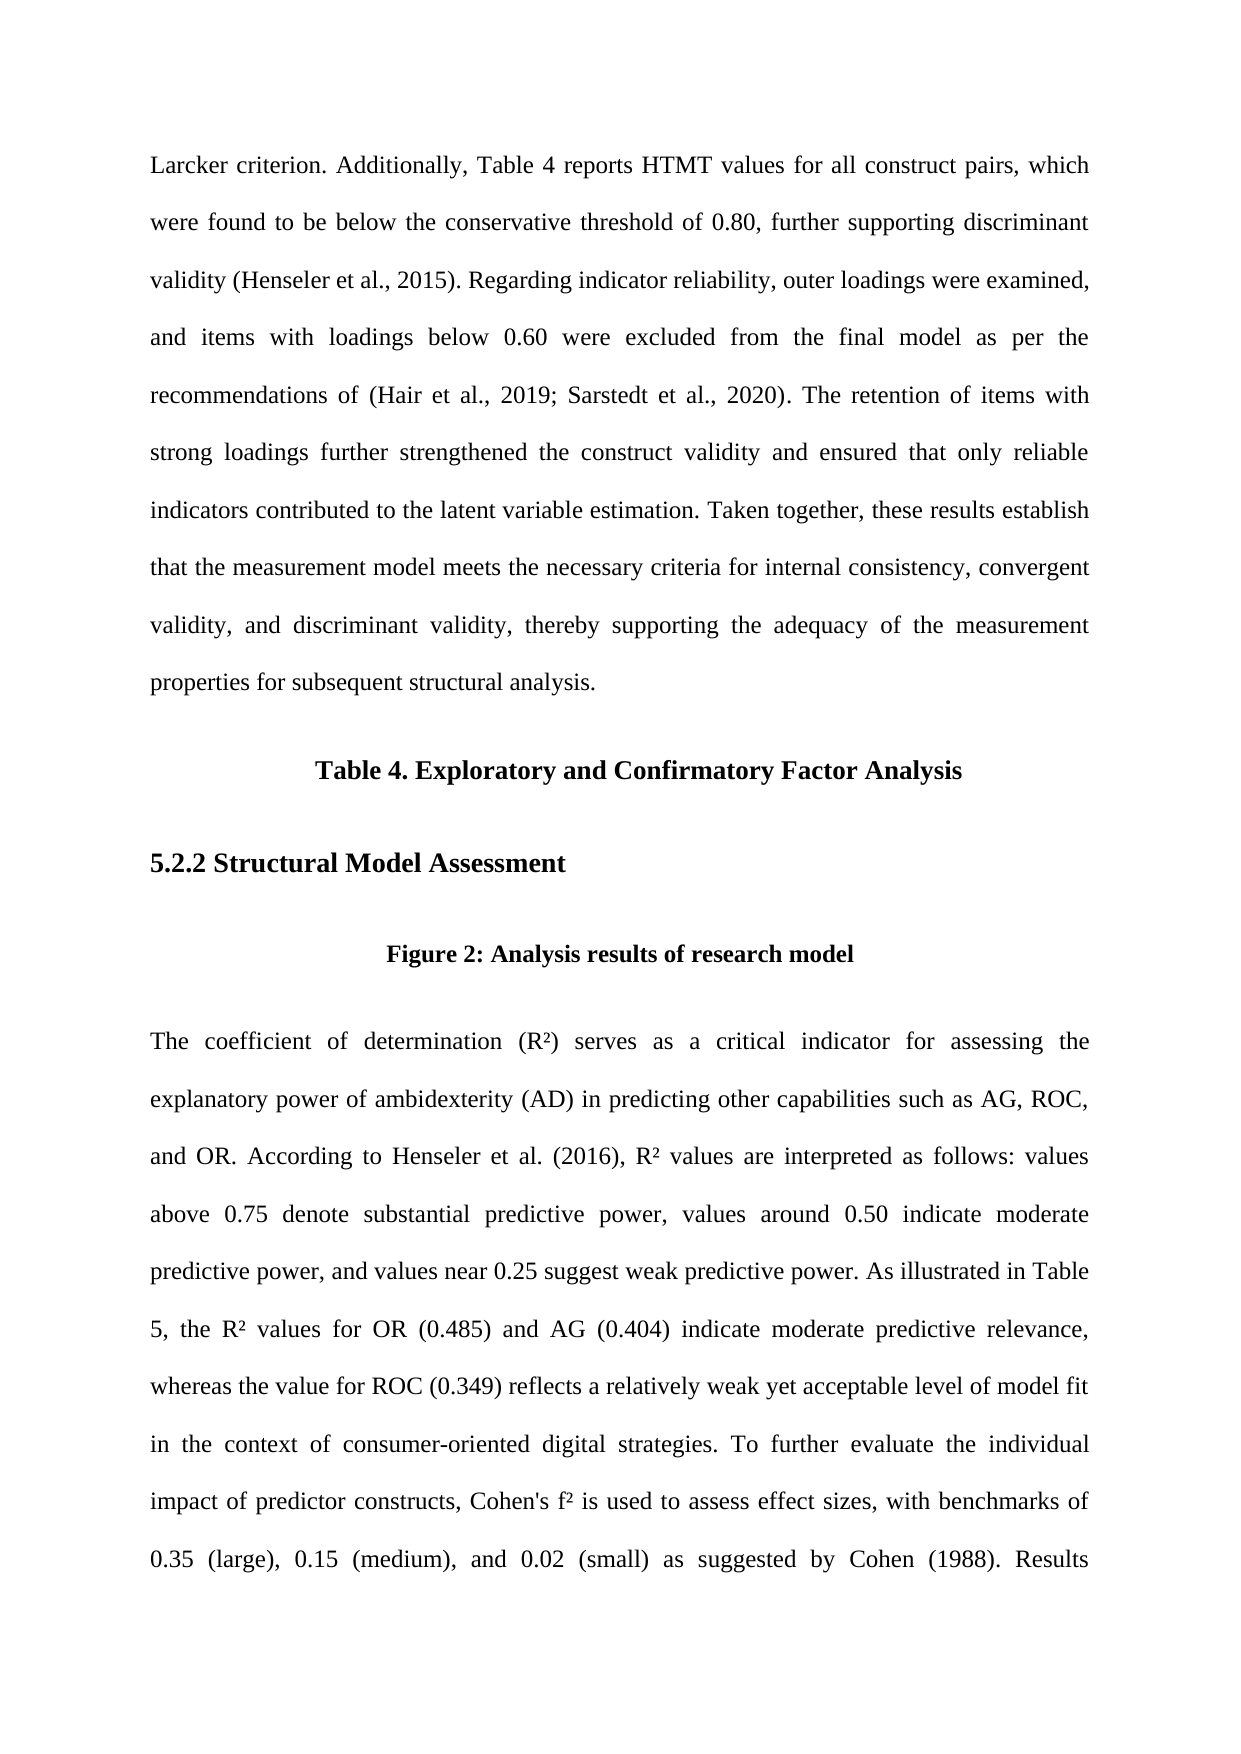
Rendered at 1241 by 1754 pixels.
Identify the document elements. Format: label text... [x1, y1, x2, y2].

text Figure 2: Analysis results of research model [150, 939, 1090, 968]
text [150, 1026, 1090, 1572]
subtitle 5.2.2 Structural Model Assessment [150, 846, 1090, 878]
text Table 4. Exploratory and Confirmatory Factor Analysis [187, 754, 1090, 785]
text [150, 150, 1090, 696]
